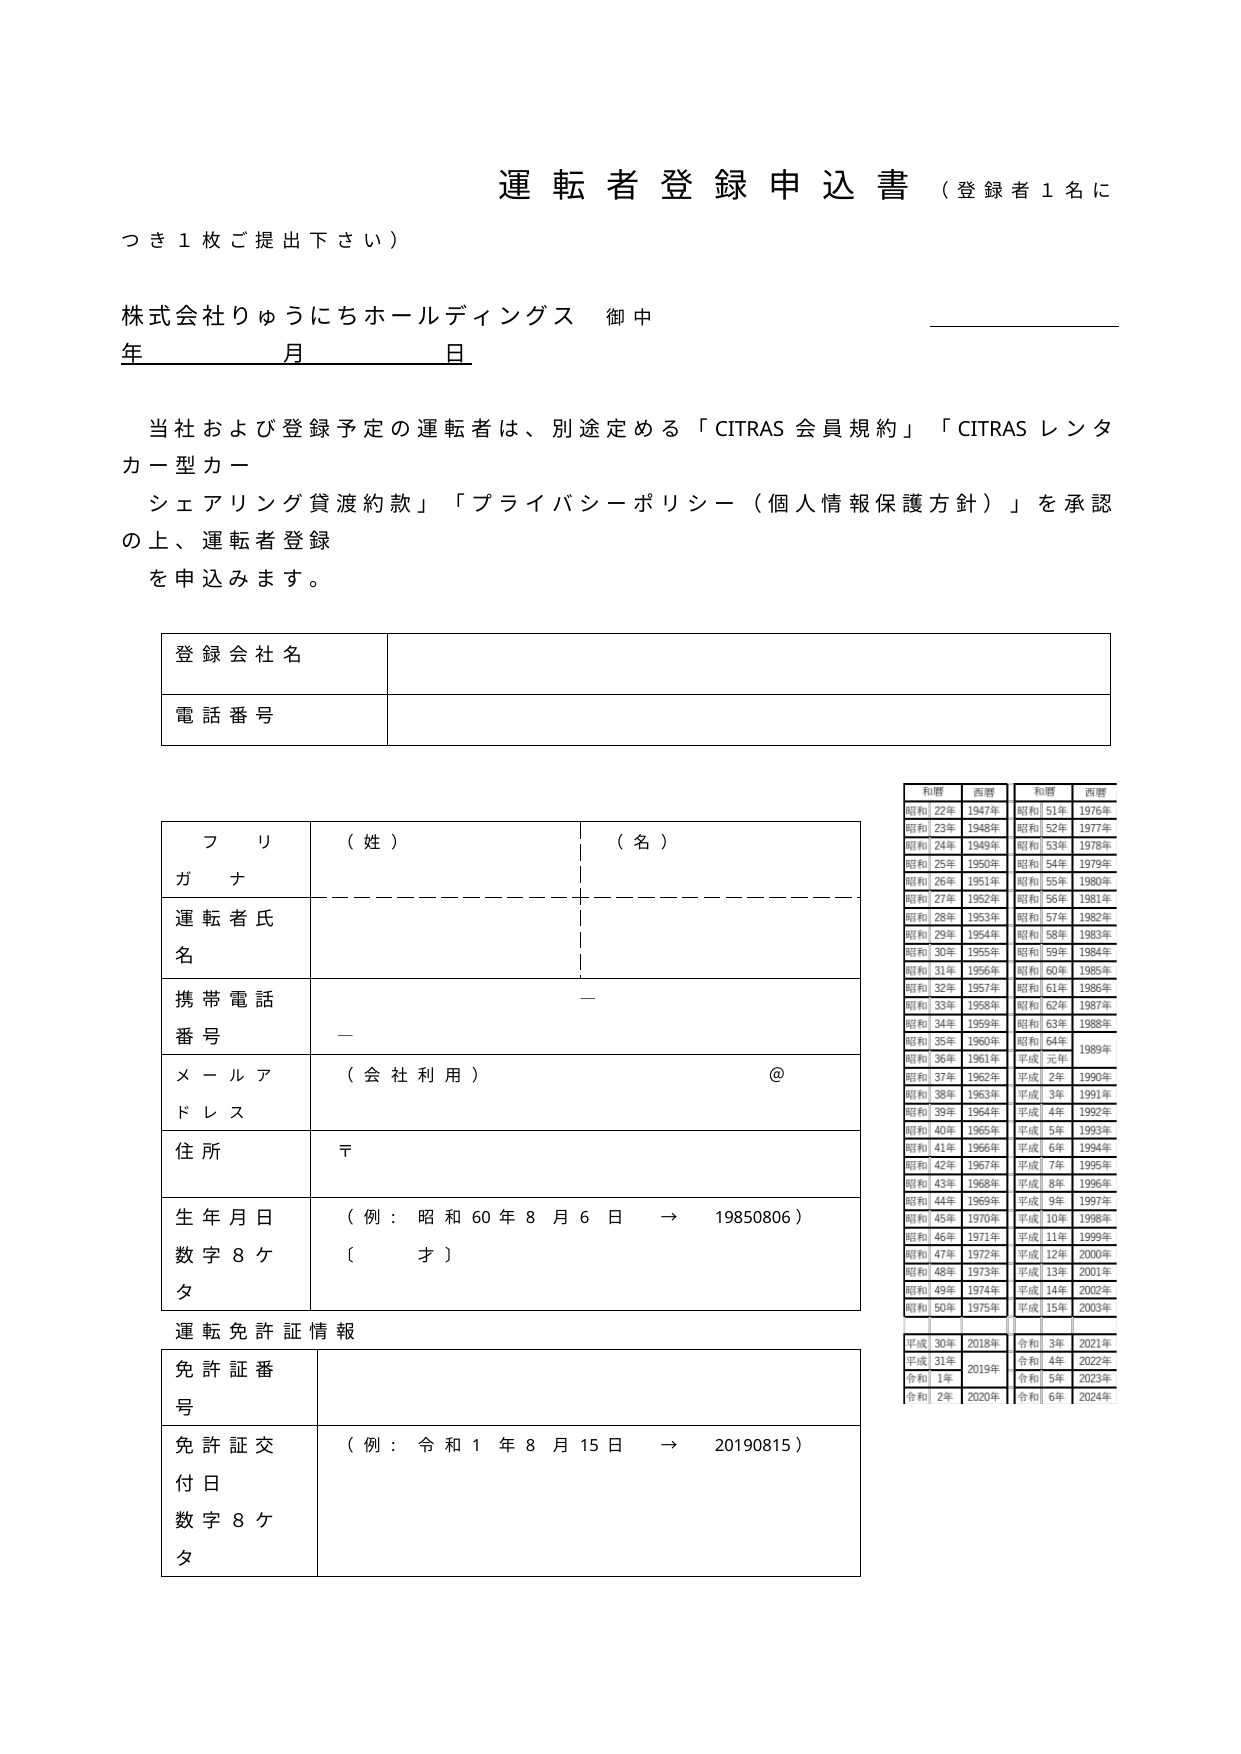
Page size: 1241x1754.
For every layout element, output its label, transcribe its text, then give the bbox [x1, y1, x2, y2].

table_header [121, 633, 1136, 784]
text 運転者登録申込書（登録者１名につき１枚ご提出下さい） [121, 146, 1119, 258]
text を申込みます。 [121, 558, 1119, 596]
text シェアリング貸渡約款」「プライバシーポリシー（個人情報保護方針）」を承認の上、運転者登録 [121, 483, 1119, 558]
table_cell [872, 784, 1136, 1577]
text 当社および登録予定の運転者は、別途定める「CITRAS会員規約」「CITRASレンタカー型カー [121, 408, 1119, 483]
text 株式会社りゅうにちホールディングス 御中 年 月 日 [121, 296, 1119, 371]
table_cell 運転免許証情報 [121, 784, 872, 1577]
